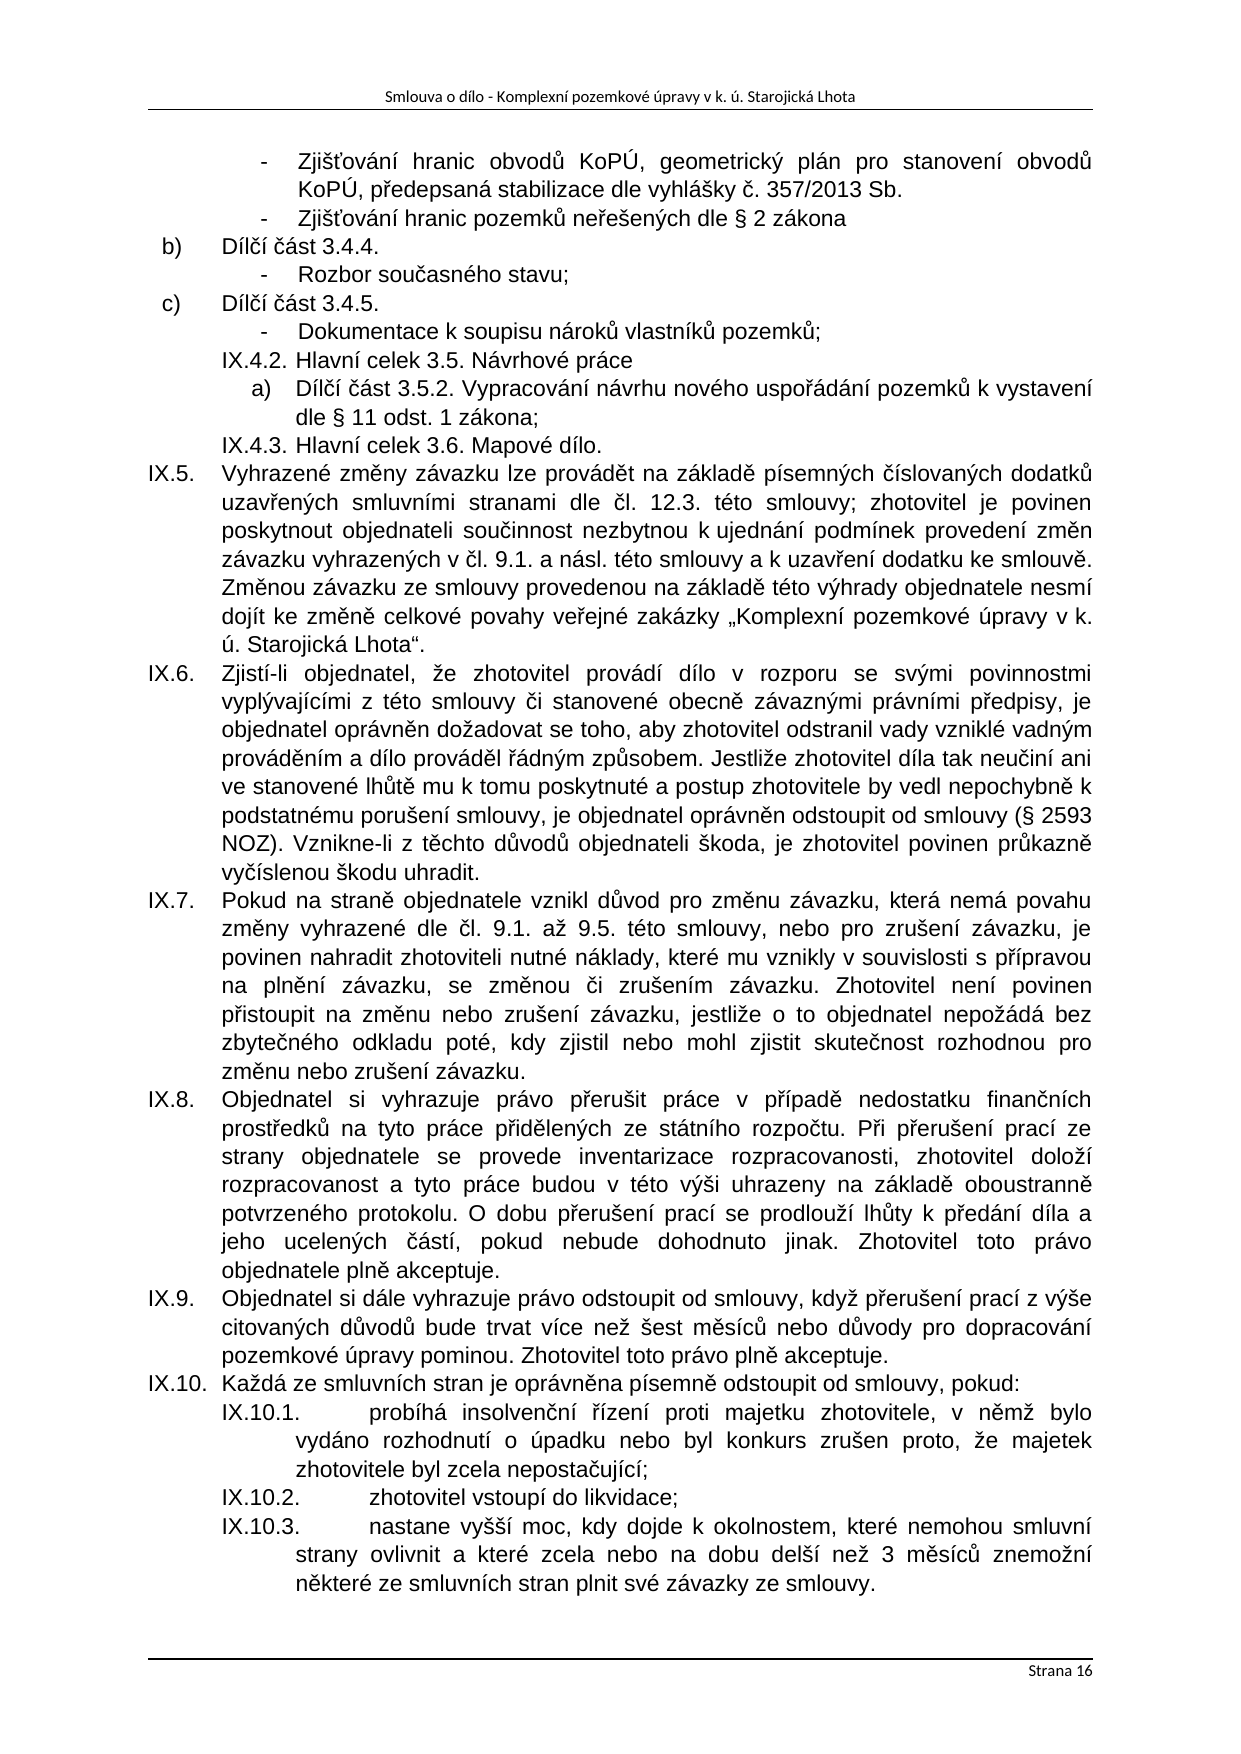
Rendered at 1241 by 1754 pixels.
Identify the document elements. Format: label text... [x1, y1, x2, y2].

list Zjišťování hranic obvodů KoPÚ, geometrický plán pro stanovení obvodů KoPÚ, předepsaná stabilizace dle vyhlášky č. 357/2013 Sb. [260, 148, 1093, 202]
list zhotovitel vstoupí do likvidace; [221, 1484, 1093, 1511]
list Dokumentace k soupisu nároků vlastníků pozemků; [260, 318, 1093, 344]
list Zjišťování hranic pozemků neřešených dle § 2 zákona [260, 204, 1093, 231]
list Objednatel si dále vyhrazuje právo odstoupit od smlouvy, když přerušení prací z výše citovaných důvodů bude trvat více než šest měsíců nebo důvody pro dopracování pozemkové úpravy pominou. Zhotovitel toto právo plně akceptuje. [148, 1285, 1093, 1368]
list Hlavní celek 3.6. Mapové dílo. [221, 432, 1093, 458]
list nastane vyšší moc, kdy dojde k okolnostem, které nemohou smluvní strany ovlivnit a které zcela nebo na dobu delší než 3 měsíců znemožní některé ze smluvních stran plnit své závazky ze smlouvy. [221, 1513, 1093, 1596]
list Objednatel si vyhrazuje právo přerušit práce v případě nedostatku finančních prostředků na tyto práce přidělených ze státního rozpočtu. Při přerušení prací ze strany objednatele se provede inventarizace rozpracovanosti, zhotovitel doloží rozpracovanost a tyto práce budou v této výši uhrazeny na základě oboustranně potvrzeného protokolu. O dobu přerušení prací se prodlouží lhůty k předání díla a jeho ucelených částí, pokud nebude dohodnuto jinak. Zhotovitel toto právo objednatele plně akceptuje. [148, 1086, 1093, 1283]
list Rozbor současného stavu; [260, 261, 1093, 288]
list Dílčí část 3.5.2. Vypracování návrhu nového uspořádání pozemků k vystavení dle § 11 odst. 1 zákona; [251, 375, 1093, 430]
list Hlavní celek 3.5. Návrhové práce [221, 347, 1093, 373]
list Dílčí část 3.4.5. [148, 290, 1093, 316]
list Dílčí část 3.4.4. [148, 233, 1093, 259]
list Každá ze smluvních stran je oprávněna písemně odstoupit od smlouvy, pokud: [148, 1370, 1093, 1397]
list probíhá insolvenční řízení proti majetku zhotovitele, v němž bylo vydáno rozhodnutí o úpadku nebo byl konkurs zrušen proto, že majetek zhotovitele byl zcela nepostačující; [221, 1399, 1093, 1482]
list Zjistí-li objednatel, že zhotovitel provádí dílo v rozporu se svými povinnostmi vyplývajícími z této smlouvy či stanovené obecně závaznými právními předpisy, je objednatel oprávněn dožadovat se toho, aby zhotovitel odstranil vady vzniklé vadným prováděním a dílo prováděl řádným způsobem. Jestliže zhotovitel díla tak neučiní ani ve stanovené lhůtě mu k tomu poskytnuté a postup zhotovitele by vedl nepochybně k podstatnému porušení smlouvy, je objednatel oprávněn odstoupit od smlouvy (§ 2593 NOZ). Vznikne-li z těchto důvodů objednateli škoda, je zhotovitel povinen průkazně vyčíslenou škodu uhradit. [148, 659, 1093, 885]
list Pokud na straně objednatele vznikl důvod pro změnu závazku, která nemá povahu změny vyhrazené dle čl. 9.1. až 9.5. této smlouvy, nebo pro zrušení závazku, je povinen nahradit zhotoviteli nutné náklady, které mu vznikly v souvislosti s přípravou na plnění závazku, se změnou či zrušením závazku. Zhotovitel není povinen přistoupit na změnu nebo zrušení závazku, jestliže o to objednatel nepožádá bez zbytečného odkladu poté, kdy zjistil nebo mohl zjistit skutečnost rozhodnou pro změnu nebo zrušení závazku. [148, 887, 1093, 1084]
list Vyhrazené změny závazku lze provádět na základě písemných číslovaných dodatků uzavřených smluvními stranami dle čl. 12.3. této smlouvy; zhotovitel je povinen poskytnout objednateli součinnost nezbytnou k ujednání podmínek provedení změn závazku vyhrazených v čl. 9.1. a násl. této smlouvy a k uzavření dodatku ke smlouvě. Změnou závazku ze smlouvy provedenou na základě této výhrady objednatele nesmí dojít ke změně celkové povahy veřejné zakázky „Komplexní pozemkové úpravy v k. ú. Starojická Lhota“. [148, 460, 1093, 657]
